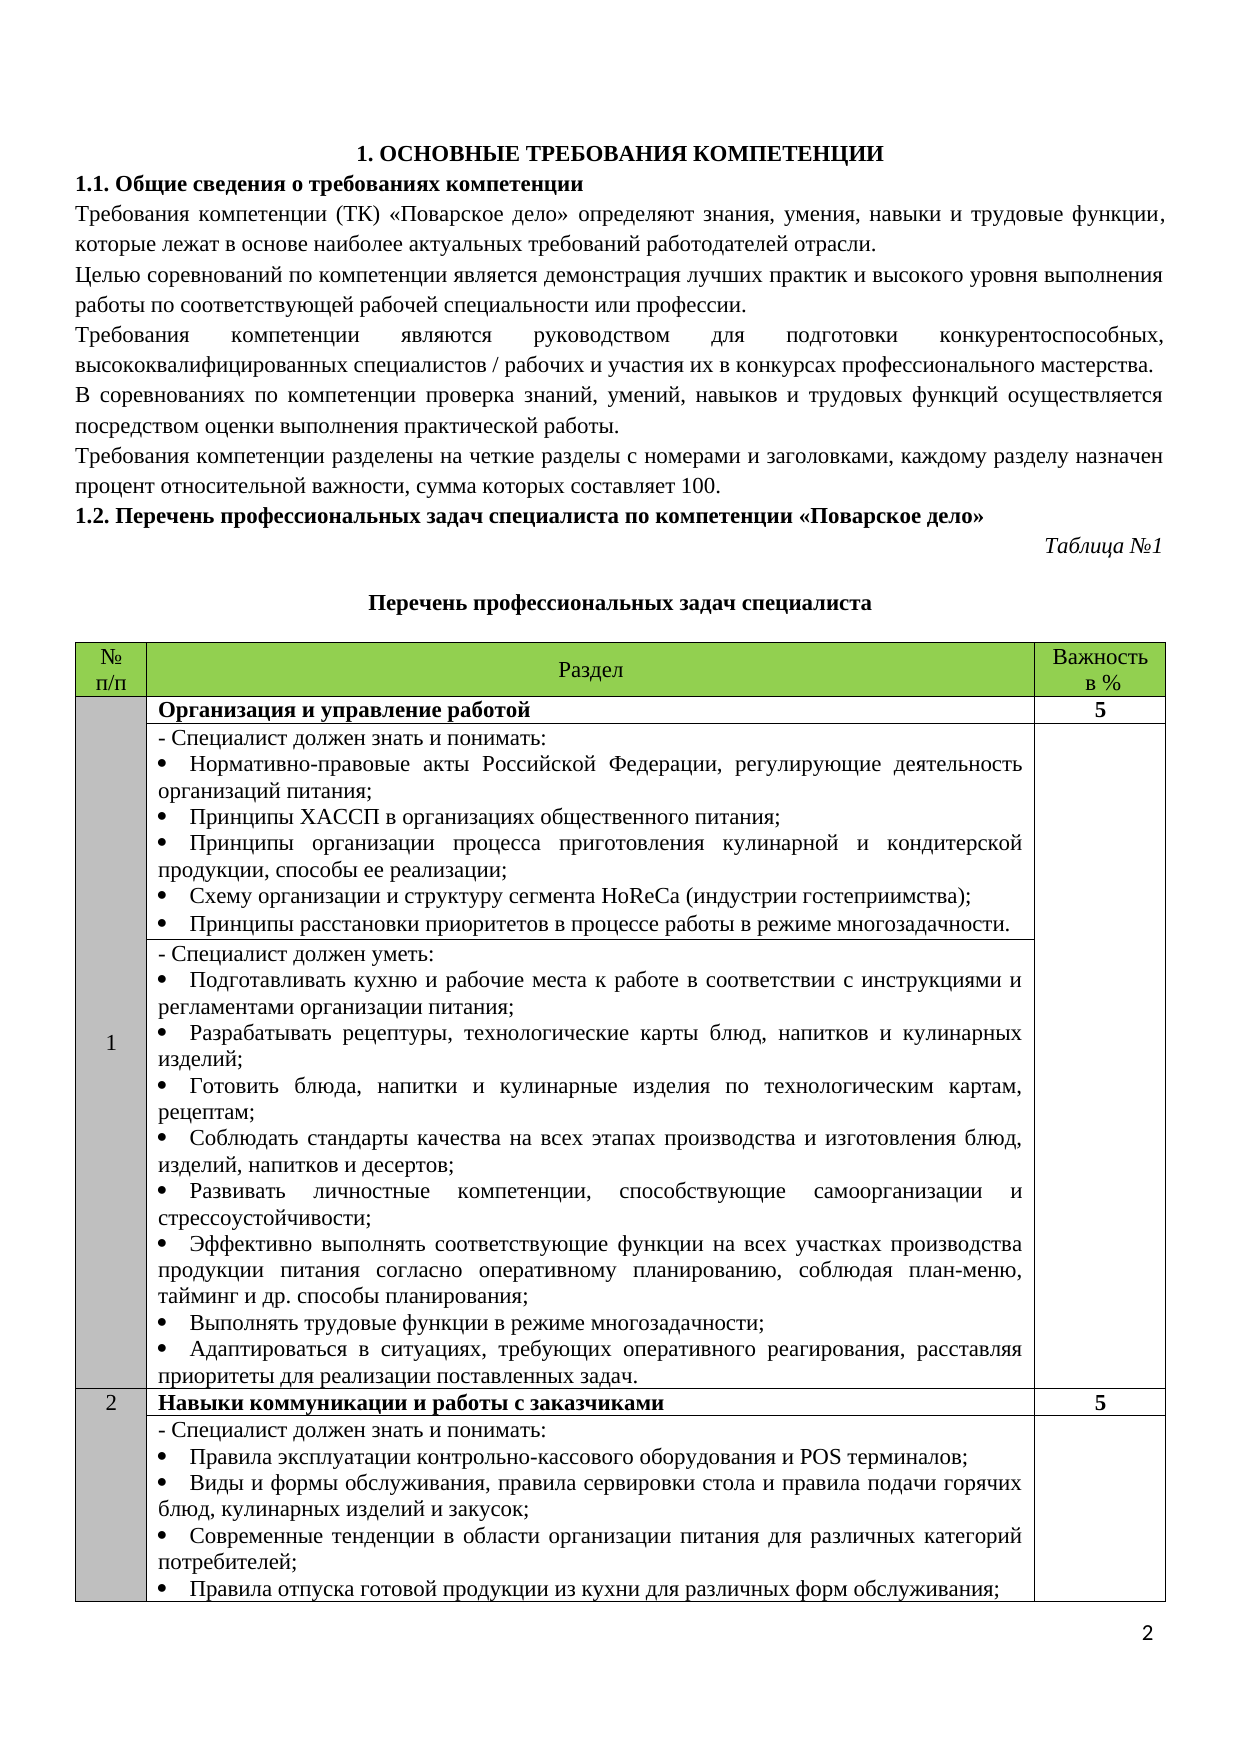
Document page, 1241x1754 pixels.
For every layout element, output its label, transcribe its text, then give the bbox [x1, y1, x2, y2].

table_header № п/п [76, 643, 146, 696]
table_cell - Специалист должен знать и понимать: Нормативно-правовые акты Российской Федерации, регулирующие деятельность организаций питания; Принципы ХАССП в организациях общественного питания; Принципы организации процесса приготовления кулинарной и кондитерской продукции, способы ее реализации; Схему организации и структуру сегмента HoReCa (индустрии гостеприимства); Принципы расстановки приоритетов в процессе работы в режиме многозадачности. [147, 724, 1034, 939]
text Целью соревнований по компетенции является демонстрация лучших практик и высокого уровня выполнения работы по соответствующей рабочей специальности или профессии. [75, 261, 1165, 317]
table_cell [1035, 1416, 1165, 1601]
text Перечень профессиональных задач специалиста [75, 589, 1165, 615]
table_header Раздел [147, 643, 1034, 696]
text 1. ОСНОВНЫЕ ТРЕБОВАНИЯ КОМПЕТЕНЦИИ [75, 140, 1165, 166]
text Таблица №1 [75, 532, 1165, 559]
text Требования компетенции являются руководством для подготовки конкурентоспособных, высококвалифицированных специалистов / рабочих и участия их в конкурсах профессионального мастерства. [75, 321, 1165, 378]
text 1.1. Общие сведения о требованиях компетенции [75, 170, 1165, 196]
table_cell Навыки коммуникации и работы с заказчиками [147, 1389, 1034, 1415]
table_cell [1035, 724, 1165, 1388]
table_cell 5 [1035, 697, 1165, 723]
table_cell 5 [1035, 1389, 1165, 1415]
table_cell Организация и управление работой [147, 697, 1034, 723]
table_cell 1 [76, 697, 146, 1388]
text Требования компетенции (ТК) «Поварское дело» определяют знания, умения, навыки и трудовые функции, которые лежат в основе наиболее актуальных требований работодателей отрасли. [75, 200, 1165, 257]
subtitle 1.2. Перечень профессиональных задач специалиста по компетенции «Поварское дело» [75, 502, 1165, 529]
table_header Важность в % [1035, 643, 1165, 696]
text Требования компетенции разделены на четкие разделы с номерами и заголовками, каждому разделу назначен процент относительной важности, сумма которых составляет 100. [75, 442, 1165, 498]
table_cell 2 [76, 1389, 146, 1601]
table_cell - Специалист должен уметь: Подготавливать кухню и рабочие места к работе в соответствии с инструкциями и регламентами организации питания; Разрабатывать рецептуры, технологические карты блюд, напитков и кулинарных изделий; Готовить блюда, напитки и кулинарные изделия по технологическим картам, рецептам; Соблюдать стандарты качества на всех этапах производства и изготовления блюд, изделий, напитков и десертов; Развивать личностные компетенции, способствующие самоорганизации и стрессоустойчивости; Эффективно выполнять соответствующие функции на всех участках производства продукции питания согласно оперативному планированию, соблюдая план-меню, тайминг и др. способы планирования; Выполнять трудовые функции в режиме многозадачности; Адаптироваться в ситуациях, требующих оперативного реагирования, расставляя приоритеты для реализации поставленных задач. [147, 940, 1034, 1388]
text В соревнованиях по компетенции проверка знаний, умений, навыков и трудовых функций осуществляется посредством оценки выполнения практической работы. [75, 381, 1165, 438]
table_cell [147, 1416, 1034, 1601]
